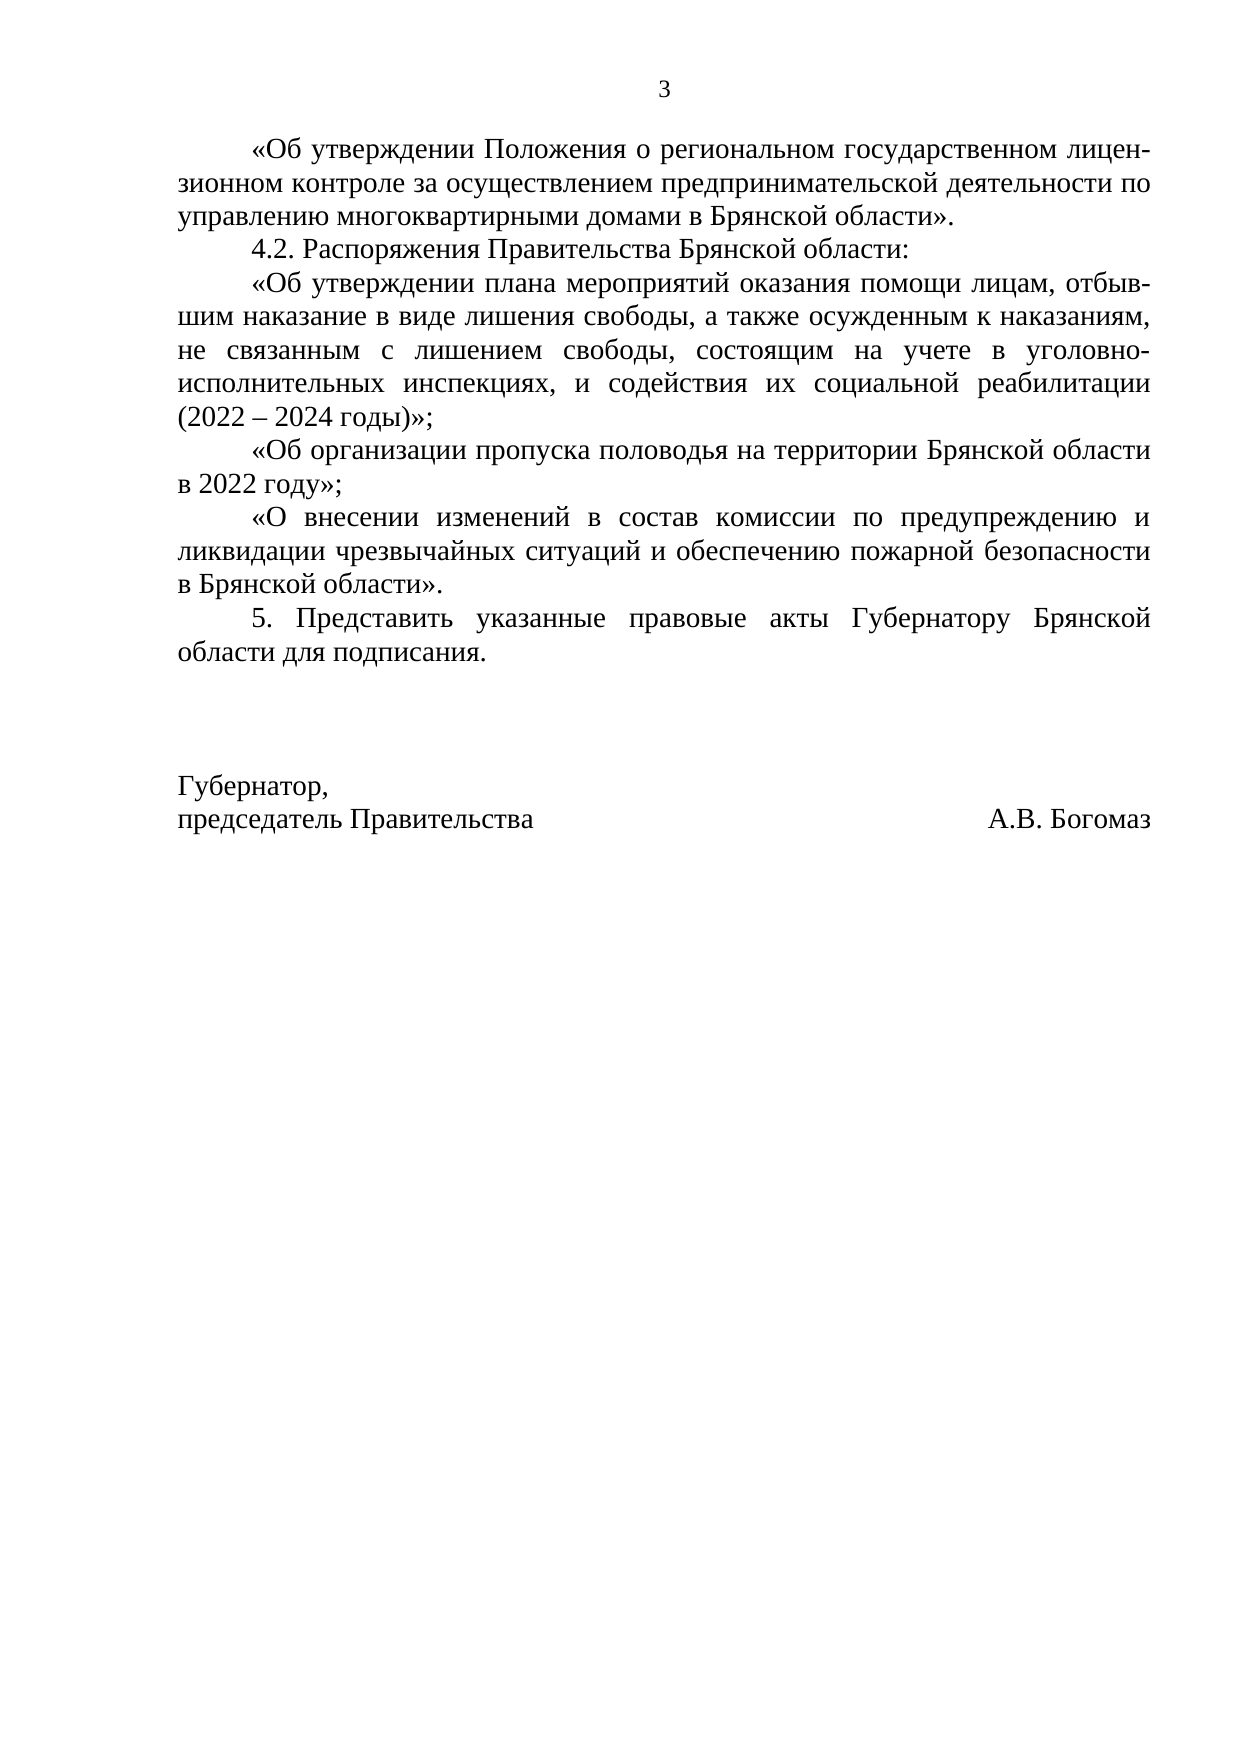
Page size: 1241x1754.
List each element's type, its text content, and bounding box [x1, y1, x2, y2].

text 4.2. Распоряжения Правительства Брянской области: [177, 232, 1152, 265]
text «Об утверждении Положения о региональном государственном лицен-зионном контроле за осуществлением предпринимательской деятельности по управлению многоквартирными домами в Брянской области». [177, 131, 1152, 232]
text председатель Правительства А.В. Богомаз [177, 801, 1152, 835]
text «Об утверждении плана мероприятий оказания помощи лицам, отбыв-шим наказание в виде лишения свободы, а также осужденным к наказаниям, не связанным с лишением свободы, состоящим на учете в уголовно-исполнительных инспекциях, и содействия их социальной реабилитации (2022 – 2024 годы)»; [177, 265, 1152, 432]
text «Об организации пропуска половодья на территории Брянской области в 2022 году»; [177, 432, 1152, 499]
text Губернатор, [177, 768, 1152, 801]
text 5. Представить указанные правовые акты Губернатору Брянской области для подписания. [177, 600, 1152, 667]
text «О внесении изменений в состав комиссии по предупреждению и ликвидации чрезвычайных ситуаций и обеспечению пожарной безопасности в Брянской области». [177, 499, 1152, 600]
